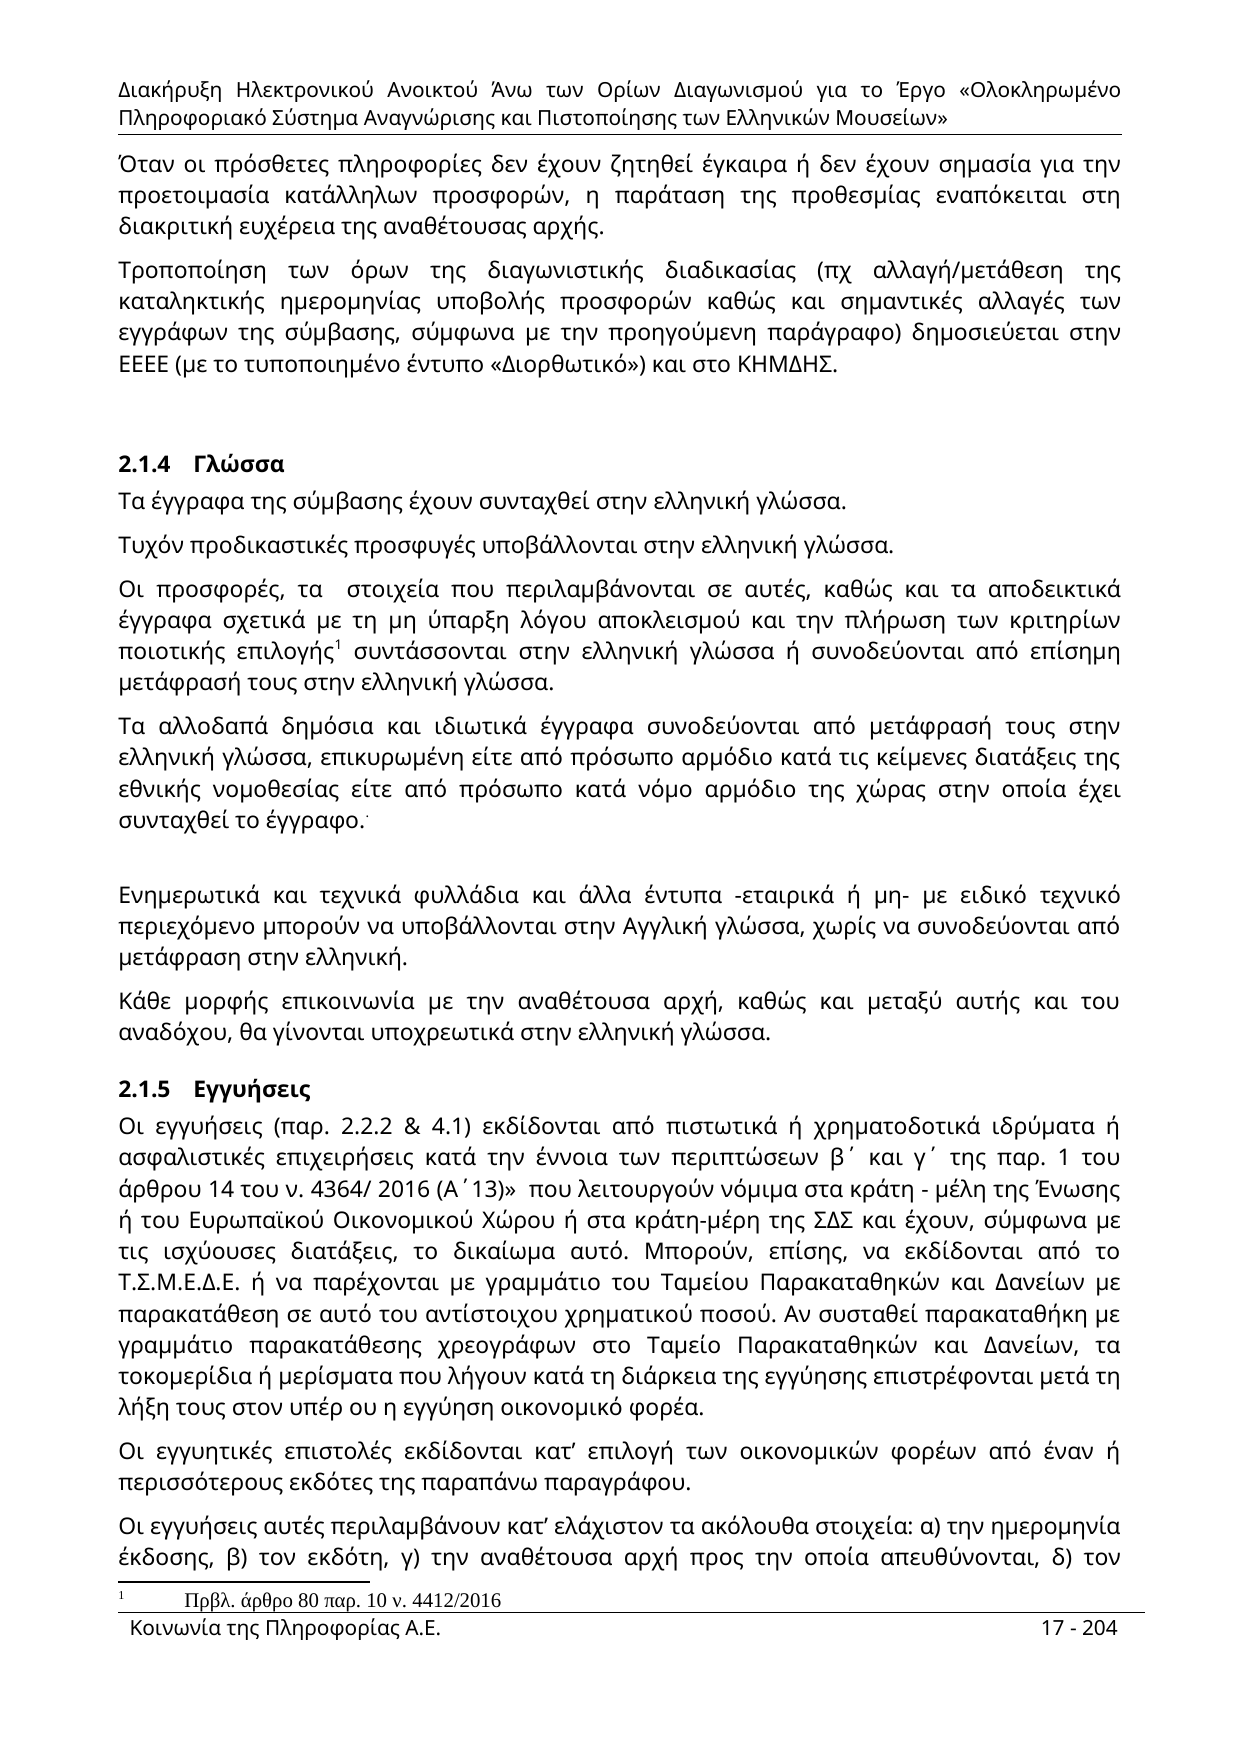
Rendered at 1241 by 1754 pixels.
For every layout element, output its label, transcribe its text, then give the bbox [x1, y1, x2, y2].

text Οι εγγυητικές επιστολές εκδίδονται κατ’ επιλογή των οικονομικών φορέων από έναν ή περισσότερους εκδότες της παραπάνω παραγράφου. [118, 1435, 1122, 1497]
text Οι προσφορές, τα στοιχεία που περιλαμβάνονται σε αυτές, καθώς και τα αποδεικτικά έγγραφα σχετικά με τη μη ύπαρξη λόγου αποκλεισμού και την πλήρωση των κριτηρίων ποιοτικής επιλογής συντάσσονται στην ελληνική γλώσσα ή συνοδεύονται από επίσημη μετάφρασή τους στην ελληνική γλώσσα. [118, 572, 1122, 697]
text Οι εγγυήσεις (παρ. 2.2.2 & 4.1) εκδίδονται από πιστωτικά ή χρηματοδοτικά ιδρύματα ή ασφαλιστικές επιχειρήσεις κατά την έννοια των περιπτώσεων β΄ και γ΄ της παρ. 1 του άρθρου 14 του ν. 4364/ 2016 (Α΄13)» που λειτουργούν νόμιμα στα κράτη - μέλη της Ένωσης ή του Ευρωπαϊκού Οικονομικού Χώρου ή στα κράτη-μέρη της ΣΔΣ και έχουν, σύμφωνα με τις ισχύουσες διατάξεις, το δικαίωμα αυτό. Μπορούν, επίσης, να εκδίδονται από το Τ.Σ.Μ.Ε.Δ.Ε. ή να παρέχονται με γραμμάτιο του Ταμείου Παρακαταθηκών και Δανείων με παρακατάθεση σε αυτό του αντίστοιχου χρηματικού ποσού. Αν συσταθεί παρακαταθήκη με γραμμάτιο παρακατάθεσης χρεογράφων στο Ταμείο Παρακαταθηκών και Δανείων, τα τοκομερίδια ή μερίσματα που λήγουν κατά τη διάρκεια της εγγύησης επιστρέφονται μετά τη λήξη τους στον υπέρ ου η εγγύηση οικονομικό φορέα. [118, 1110, 1122, 1422]
text Τροποποίηση των όρων της διαγωνιστικής διαδικασίας (πχ αλλαγή/μετάθεση της καταληκτικής ημερομηνίας υποβολής προσφορών καθώς και σημαντικές αλλαγές των εγγράφων της σύμβασης, σύμφωνα με την προηγούμενη παράγραφο) δημοσιεύεται στην ΕΕΕΕ (με το τυποποιημένο έντυπο «Διορθωτικό») και στο ΚΗΜΔΗΣ. [118, 254, 1122, 379]
subtitle Γλώσσα [118, 447, 1122, 479]
text Τυχόν προδικαστικές προσφυγές υποβάλλονται στην ελληνική γλώσσα. [118, 529, 1122, 560]
text Ενημερωτικά και τεχνικά φυλλάδια και άλλα έντυπα -εταιρικά ή μη- με ειδικό τεχνικό περιεχόμενο μπορούν να υποβάλλονται στην Αγγλική γλώσσα, χωρίς να συνοδεύονται από μετάφραση στην ελληνική. [118, 879, 1122, 972]
text Τα έγγραφα της σύμβασης έχουν συνταχθεί στην ελληνική γλώσσα. [118, 485, 1122, 516]
subtitle Εγγυήσεις [118, 1072, 1122, 1104]
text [118, 1510, 1122, 1572]
text Κάθε μορφής επικοινωνία με την αναθέτουσα αρχή, καθώς και μεταξύ αυτής και του αναδόχου, θα γίνονται υποχρεωτικά στην ελληνική γλώσσα. [118, 985, 1122, 1047]
text Όταν οι πρόσθετες πληροφορίες δεν έχουν ζητηθεί έγκαιρα ή δεν έχουν σημασία για την προετοιμασία κατάλληλων προσφορών, η παράταση της προθεσμίας εναπόκειται στη διακριτική ευχέρεια της αναθέτουσας αρχής. [118, 147, 1122, 241]
text Τα αλλοδαπά δημόσια και ιδιωτικά έγγραφα συνοδεύονται από μετάφρασή τους στην ελληνική γλώσσα, επικυρωμένη είτε από πρόσωπο αρμόδιο κατά τις κείμενες διατάξεις της εθνικής νομοθεσίας είτε από πρόσωπο κατά νόμο αρμόδιο της χώρας στην οποία έχει συνταχθεί το έγγραφο.. [118, 710, 1122, 835]
